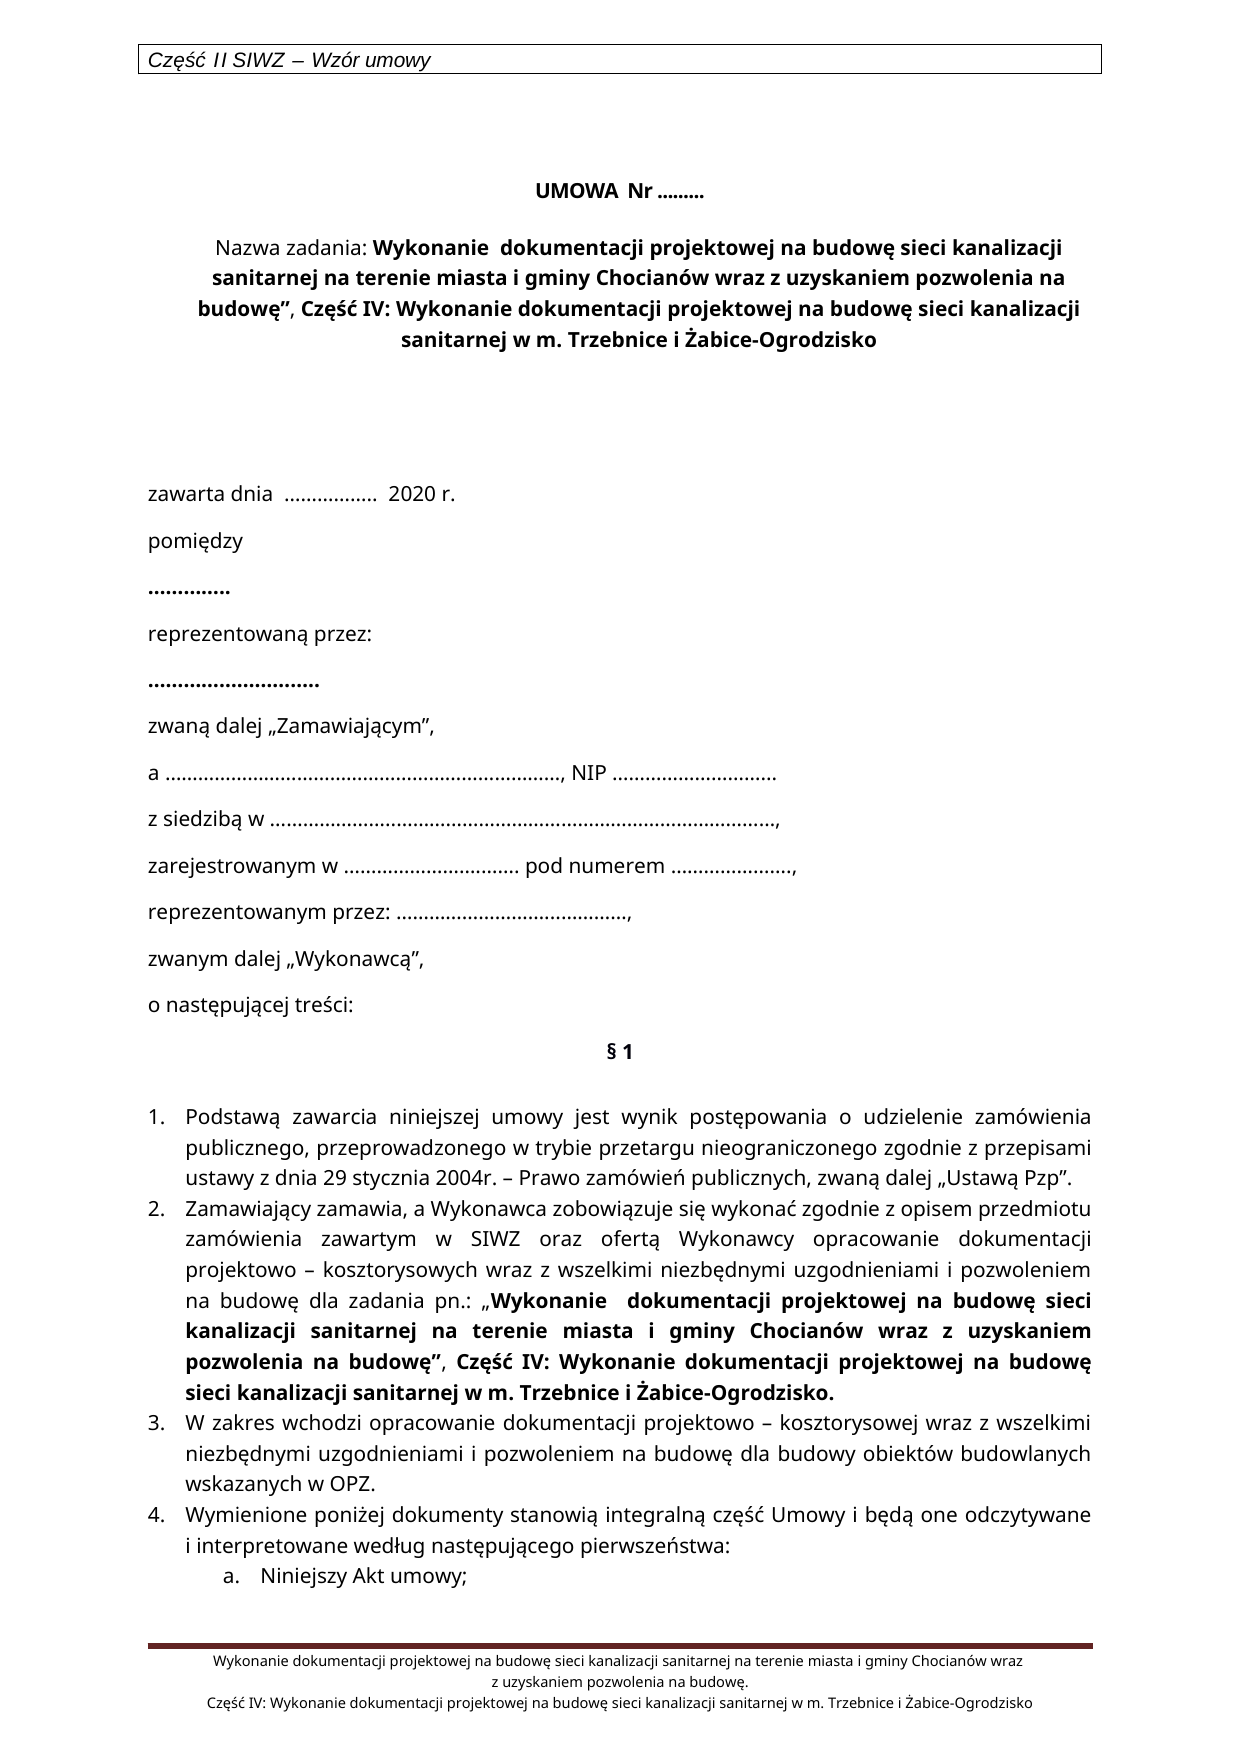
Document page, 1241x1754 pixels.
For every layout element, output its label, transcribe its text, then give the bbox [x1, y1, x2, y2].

list Wymienione poniżej dokumenty stanowią integralną część Umowy i będą one odczytywane i interpretowane według następującego pierwszeństwa: [148, 1500, 1093, 1559]
text zwaną dalej „Zamawiającym”, [148, 712, 1093, 740]
text pomiędzy [148, 526, 1093, 554]
text ……………………….. [148, 665, 1093, 693]
list Zamawiający zamawia, a Wykonawca zobowiązuje się wykonać zgodnie z opisem przedmiotu zamówienia zawartym w SIWZ oraz ofertą Wykonawcy opracowanie dokumentacji projektowo – kosztorysowych wraz z wszelkimi niezbędnymi uzgodnieniami i pozwoleniem na budowę dla zadania pn.: „Wykonanie dokumentacji projektowej na budowę sieci kanalizacji sanitarnej na terenie miasta i gminy Chocianów wraz z uzyskaniem pozwolenia na budowę”, Część IV: Wykonanie dokumentacji projektowej na budowę sieci kanalizacji sanitarnej w m. Trzebnice i Żabice-Ogrodzisko. [148, 1194, 1093, 1406]
list W zakres wchodzi opracowanie dokumentacji projektowo – kosztorysowej wraz z wszelkimi niezbędnymi uzgodnieniami i pozwoleniem na budowę dla budowy obiektów budowlanych wskazanych w OPZ. [148, 1408, 1093, 1498]
text zwanym dalej „Wykonawcą”, [148, 944, 1093, 972]
title UMOWA Nr ......... [148, 176, 1093, 204]
list Nazwa zadania: Wykonanie dokumentacji projektowej na budowę sieci kanalizacji sanitarnej na terenie miasta i gminy Chocianów wraz z uzyskaniem pozwolenia na budowę”, Część IV: Wykonanie dokumentacji projektowej na budowę sieci kanalizacji sanitarnej w m. Trzebnice i Żabice-Ogrodzisko [185, 233, 1093, 353]
list Niniejszy Akt umowy; [223, 1561, 1093, 1590]
text zawarta dnia …………….. 2020 r. [148, 479, 1093, 508]
list Podstawą zawarcia niniejszej umowy jest wynik postępowania o udzielenie zamówienia publicznego, przeprowadzonego w trybie przetargu nieograniczonego zgodnie z przepisami ustawy z dnia 29 stycznia 2004r. – Prawo zamówień publicznych, zwaną dalej „Ustawą Pzp”. [148, 1102, 1093, 1192]
text a ………………………………………………………………, NIP ………………………... [148, 758, 1093, 786]
text ………….. [148, 572, 1093, 601]
text § 1 [148, 1037, 1093, 1065]
text zarejestrowanym w …………………….……. pod numerem …………………., [148, 851, 1093, 879]
text reprezentowanym przez: ………………………...…………, [148, 897, 1093, 926]
text z siedzibą w …………………..……………………………………………………………, [148, 804, 1093, 833]
text o następującej treści: [148, 990, 1093, 1019]
text reprezentowaną przez: [148, 619, 1093, 647]
